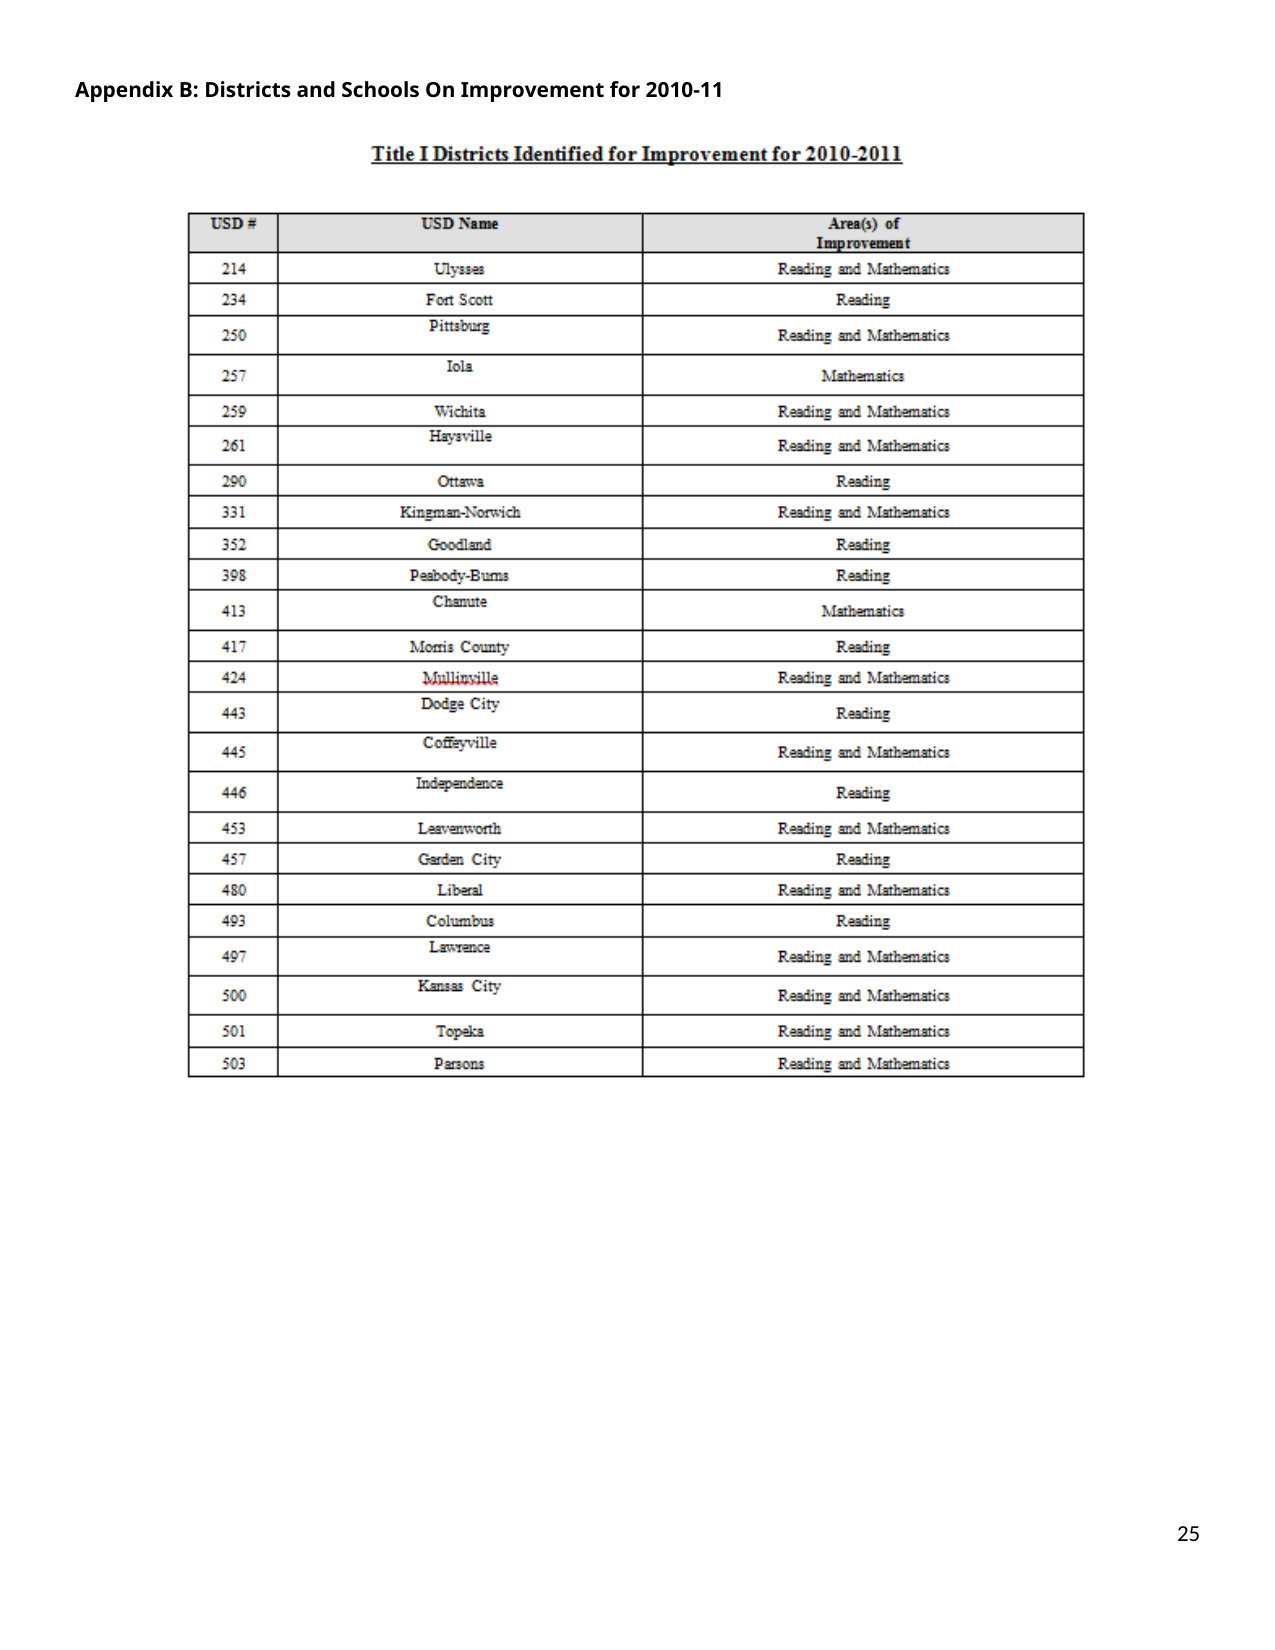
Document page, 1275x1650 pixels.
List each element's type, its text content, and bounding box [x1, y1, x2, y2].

picture [163, 131, 1112, 1104]
text Appendix B: Districts and Schools On Improvement for 2010-11 [75, 75, 1200, 103]
